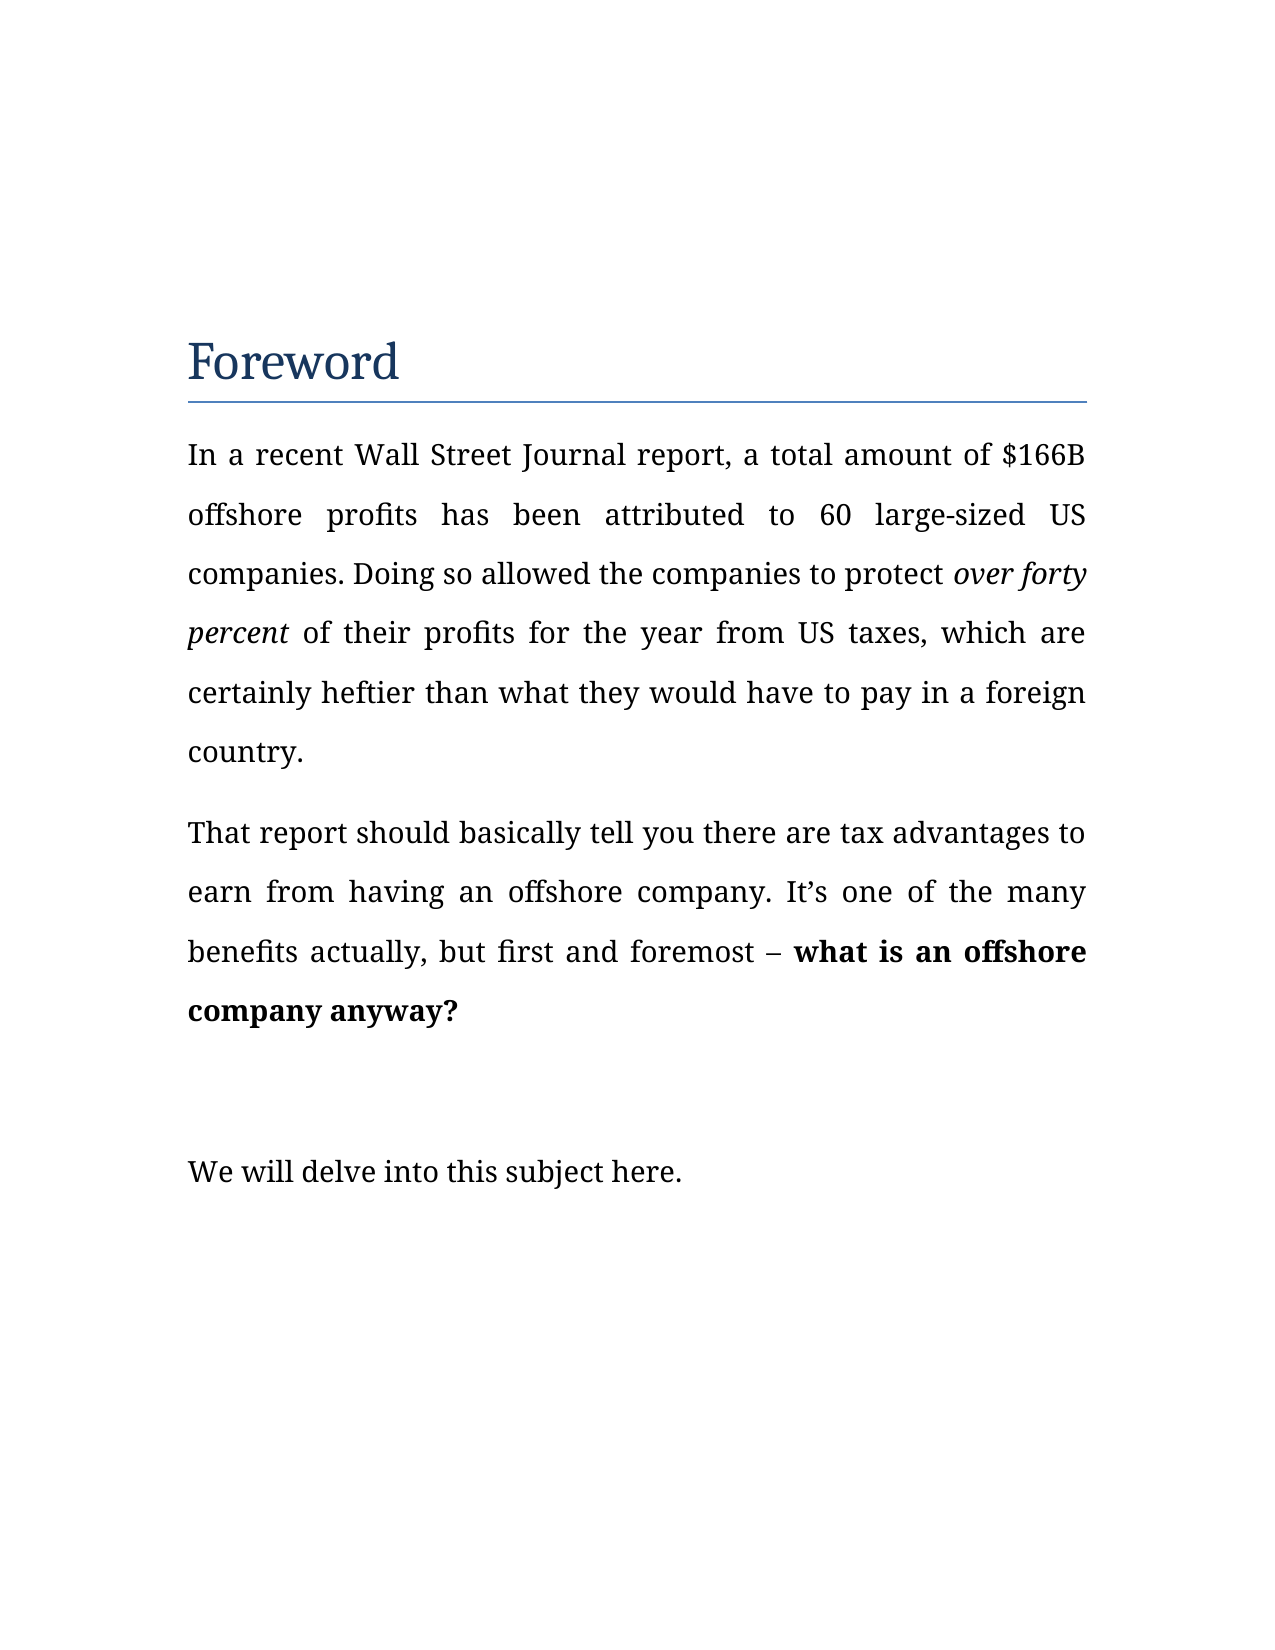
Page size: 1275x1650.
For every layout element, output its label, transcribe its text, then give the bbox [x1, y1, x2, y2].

text That report should basically tell you there are tax advantages to earn from having an offshore company. It’s one of the many benefits actually, but first and foremost – what is an offshore company anyway? [187, 812, 1087, 1030]
text In a recent Wall Street Journal report, a total amount of $166B offshore profits has been attributed to 60 large-sized US companies. Doing so allowed the companies to protect over forty percent of their profits for the year from US taxes, which are certainly heftier than what they would have to pay in a foreign country. [187, 434, 1087, 771]
text We will delve into this subject here. [187, 1151, 1087, 1191]
title Foreword [187, 330, 1087, 403]
